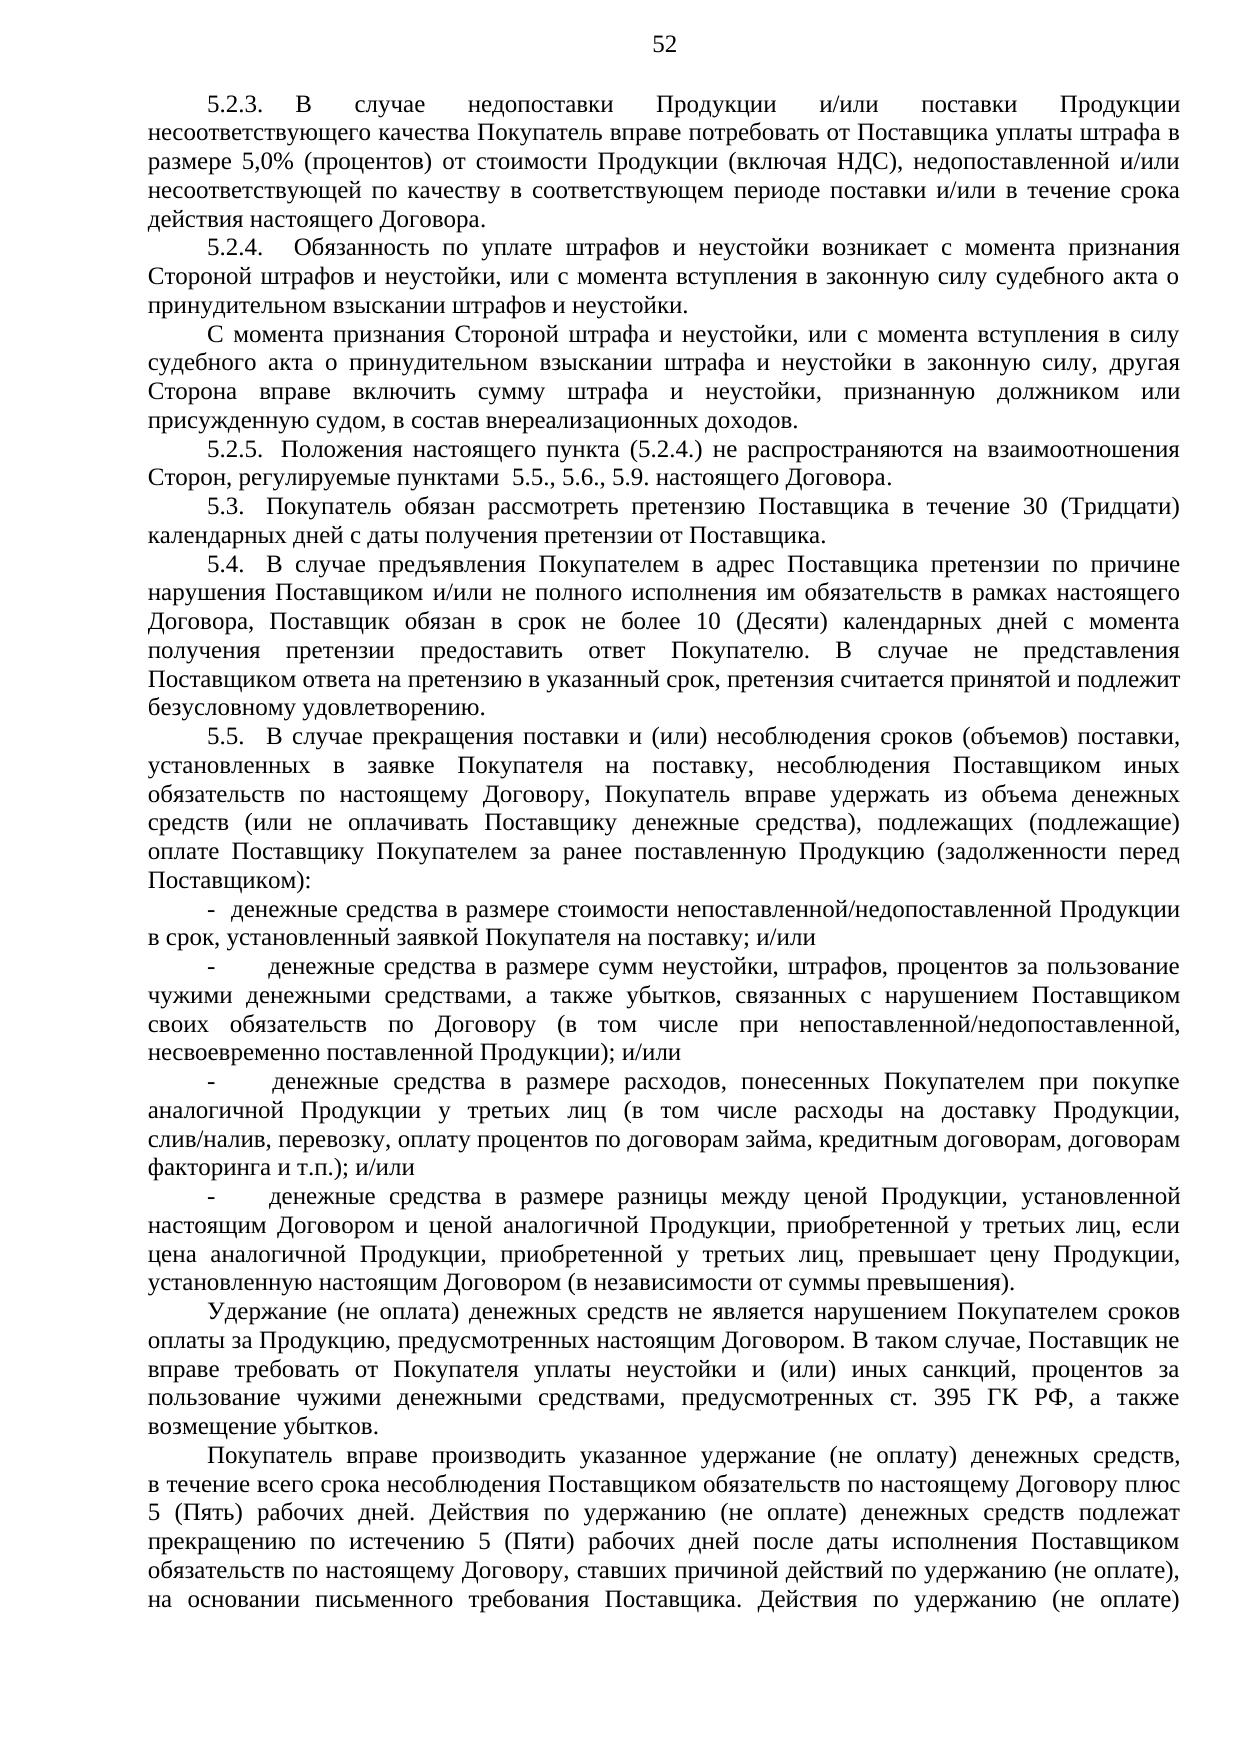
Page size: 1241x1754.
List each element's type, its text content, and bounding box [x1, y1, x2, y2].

text - денежные средства в размере сумм неустойки, штрафов, процентов за пользование чужими денежными средствами, а также убытков, связанных с нарушением Поставщиком своих обязательств по Договору (в том числе при непоставленной/недопоставленной, несвоевременно поставленной Продукции); и/или [148, 951, 1181, 1066]
list Положения настоящего пункта (5.2.4.) не распространяются на взаимоотношения Сторон, регулируемые пунктами 5.5., 5.6., 5.9. настоящего Договора. [148, 434, 1181, 491]
text - денежные средства в размере расходов, понесенных Покупателем при покупке аналогичной Продукции у третьих лиц (в том числе расходы на доставку Продукции, слив/налив, перевозку, оплату процентов по договорам займа, кредитным договорам, договорам факторинга и т.п.); и/или [148, 1066, 1181, 1181]
list В случае недопоставки Продукции и/или поставки Продукции несоответствующего качества Покупатель вправе потребовать от Поставщика уплаты штрафа в размере 5,0% (процентов) от стоимости Продукции (включая НДС), недопоставленной и/или несоответствующей по качеству в соответствующем периоде поставки и/или в течение срока действия настоящего Договора. [148, 89, 1181, 232]
text - денежные средства в размере стоимости непоставленной/недопоставленной Продукции в срок, установленный заявкой Покупателя на поставку; и/или [148, 894, 1181, 951]
list В случае прекращения поставки и (или) несоблюдения сроков (объемов) поставки, установленных в заявке Покупателя на поставку, несоблюдения Поставщиком иных обязательств по настоящему Договору, Покупатель вправе удержать из объема денежных средств (или не оплачивать Поставщику денежные средства), подлежащих (подлежащие) оплате Поставщику Покупателем за ранее поставленную Продукцию (задолженности перед Поставщиком): [148, 721, 1181, 894]
list Покупатель обязан рассмотреть претензию Поставщика в течение 30 (Тридцати) календарных дней с даты получения претензии от Поставщика. [148, 491, 1181, 549]
text - денежные средства в размере разницы между ценой Продукции, установленной настоящим Договором и ценой аналогичной Продукции, приобретенной у третьих лиц, если цена аналогичной Продукции, приобретенной у третьих лиц, превышает цену Продукции, установленную настоящим Договором (в независимости от суммы превышения). [148, 1181, 1181, 1296]
list Обязанность по уплате штрафов и неустойки возникает с момента признания Стороной штрафов и неустойки, или с момента вступления в законную силу судебного акта о принудительном взыскании штрафов и неустойки. [148, 232, 1181, 319]
list В случае предъявления Покупателем в адрес Поставщика претензии по причине нарушения Поставщиком и/или не полного исполнения им обязательств в рамках настоящего Договора, Поставщик обязан в срок не более 10 (Десяти) календарных дней с момента получения претензии предоставить ответ Покупателю. В случае не представления Поставщиком ответа на претензию в указанный срок, претензия считается принятой и подлежит безусловному удовлетворению. [148, 549, 1181, 721]
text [148, 1440, 1181, 1612]
text Удержание (не оплата) денежных средств не является нарушением Покупателем сроков оплаты за Продукцию, предусмотренных настоящим Договором. В таком случае, Поставщик не вправе требовать от Покупателя уплаты неустойки и (или) иных санкций, процентов за пользование чужими денежными средствами, предусмотренных ст. 395 ГК РФ, а также возмещение убытков. [148, 1296, 1181, 1440]
text С момента признания Стороной штрафа и неустойки, или с момента вступления в силу судебного акта о принудительном взыскании штрафа и неустойки в законную силу, другая Сторона вправе включить сумму штрафа и неустойки, признанную должником или присужденную судом, в состав внереализационных доходов. [148, 319, 1181, 434]
